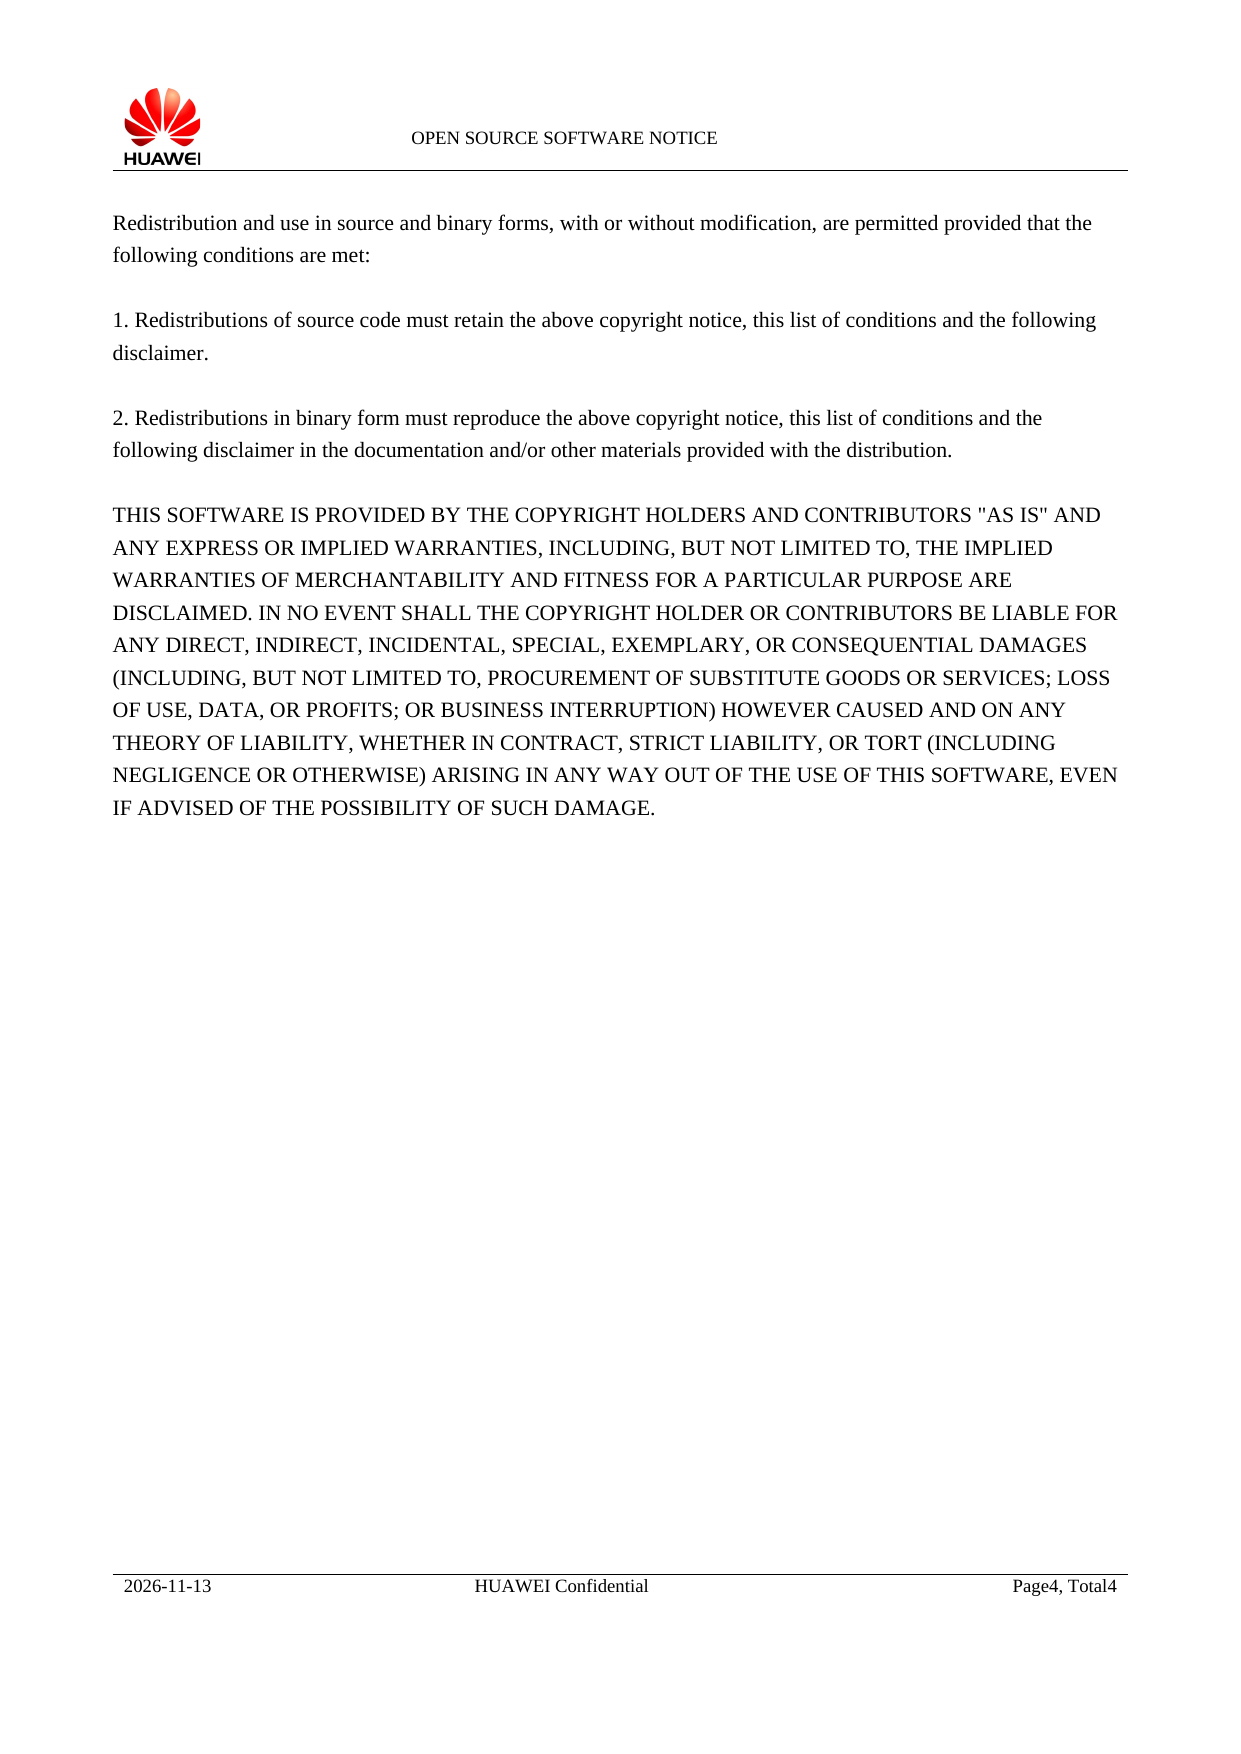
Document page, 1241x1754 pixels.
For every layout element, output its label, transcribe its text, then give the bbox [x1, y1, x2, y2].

picture [124, 88, 201, 165]
text 1. Redistributions of source code must retain the above copyright notice, this list of conditions and the following disclaimer. [112, 304, 1128, 369]
text Redistribution and use in source and binary forms, with or without modification, are permitted provided that the following conditions are met: [112, 206, 1128, 271]
text THIS SOFTWARE IS PROVIDED BY THE COPYRIGHT HOLDERS AND CONTRIBUTORS "AS IS" AND ANY EXPRESS OR IMPLIED WARRANTIES, INCLUDING, BUT NOT LIMITED TO, THE IMPLIED WARRANTIES OF MERCHANTABILITY AND FITNESS FOR A PARTICULAR PURPOSE ARE DISCLAIMED. IN NO EVENT SHALL THE COPYRIGHT HOLDER OR CONTRIBUTORS BE LIABLE FOR ANY DIRECT, INDIRECT, INCIDENTAL, SPECIAL, EXEMPLARY, OR CONSEQUENTIAL DAMAGES (INCLUDING, BUT NOT LIMITED TO, PROCUREMENT OF SUBSTITUTE GOODS OR SERVICES; LOSS OF USE, DATA, OR PROFITS; OR BUSINESS INTERRUPTION) HOWEVER CAUSED AND ON ANY THEORY OF LIABILITY, WHETHER IN CONTRACT, STRICT LIABILITY, OR TORT (INCLUDING NEGLIGENCE OR OTHERWISE) ARISING IN ANY WAY OUT OF THE USE OF THIS SOFTWARE, EVEN IF ADVISED OF THE POSSIBILITY OF SUCH DAMAGE. [112, 499, 1128, 889]
text 2. Redistributions in binary form must reproduce the above copyright notice, this list of conditions and the following disclaimer in the documentation and/or other materials provided with the distribution. [112, 401, 1128, 466]
